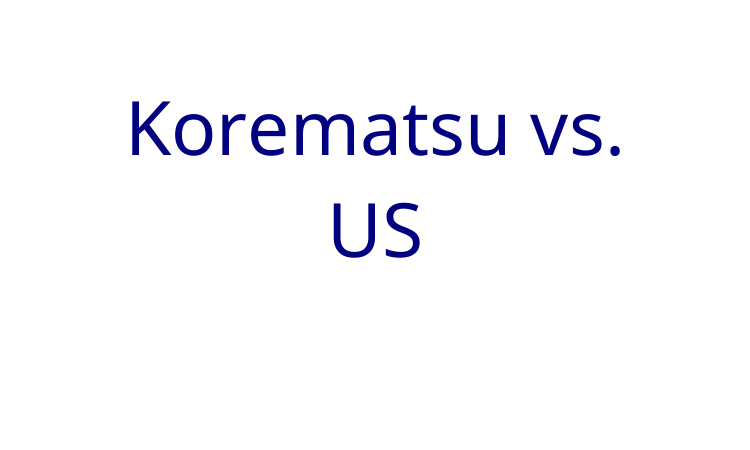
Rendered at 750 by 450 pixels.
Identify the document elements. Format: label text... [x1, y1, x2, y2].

text Korematsu vs. US [75, 75, 675, 279]
